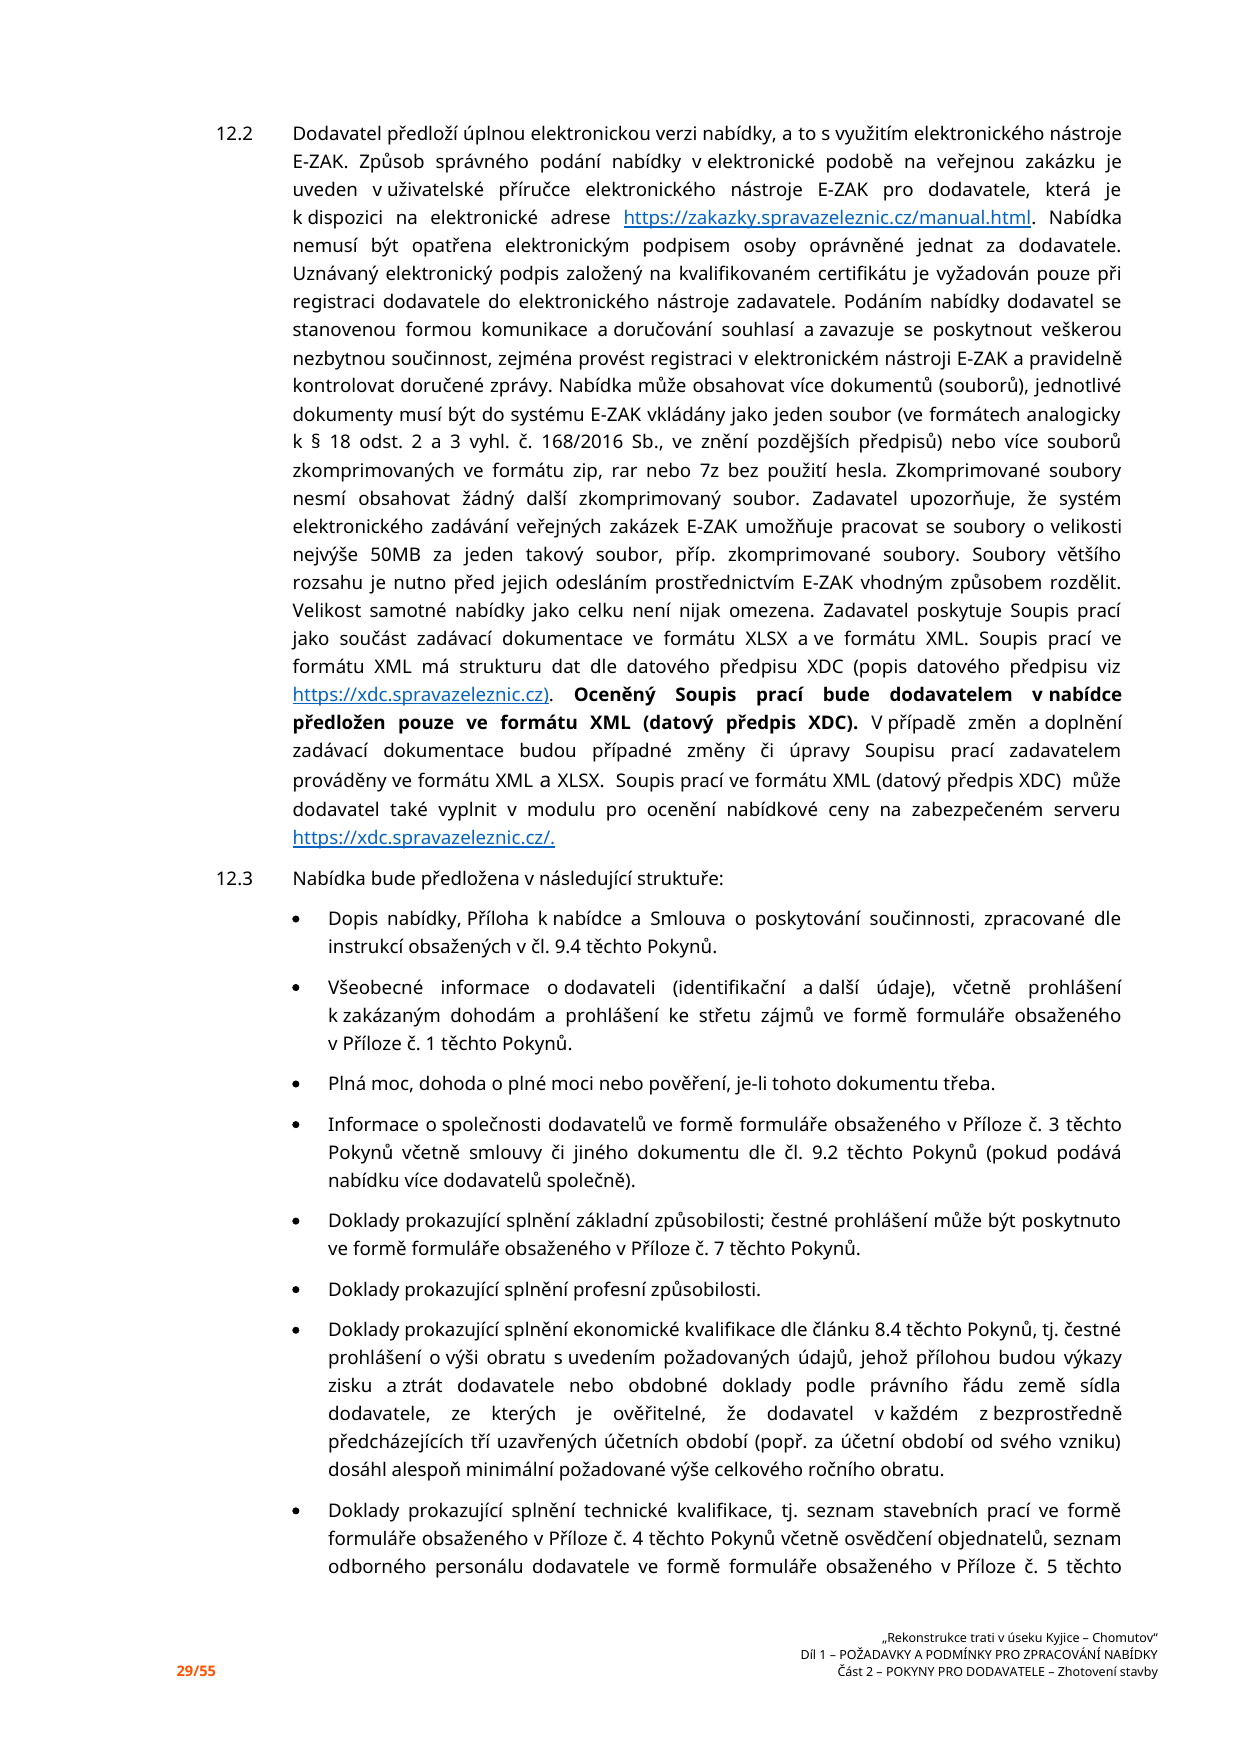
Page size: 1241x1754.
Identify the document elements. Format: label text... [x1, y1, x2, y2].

text Doklady prokazující splnění ekonomické kvalifikace dle článku 8.4 těchto Pokynů, tj. čestné prohlášení o výši obratu s uvedením požadovaných údajů, jehož přílohou budou výkazy zisku a ztrát dodavatele nebo obdobné doklady podle právního řádu země sídla dodavatele, ze kterých je ověřitelné, že dodavatel v každém z bezprostředně předcházejících tří uzavřených účetních období (popř. za účetní období od svého vzniku) dosáhl alespoň minimální požadované výše celkového ročního obratu. [292, 1317, 1122, 1482]
text Informace o společnosti dodavatelů ve formě formuláře obsaženého v Příloze č. 3 těchto Pokynů včetně smlouvy či jiného dokumentu dle čl. 9.2 těchto Pokynů (pokud podává nabídku více dodavatelů společně). [292, 1111, 1122, 1193]
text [292, 1497, 1122, 1579]
text Všeobecné informace o dodavateli (identifikační a další údaje), včetně prohlášení k zakázaným dohodám a prohlášení ke střetu zájmů ve formě formuláře obsaženého v Příloze č. 1 těchto Pokynů. [292, 974, 1122, 1056]
text Doklady prokazující splnění profesní způsobilosti. [292, 1276, 1122, 1302]
text Dopis nabídky, Příloha k nabídce a Smlouva o poskytování součinnosti, zpracované dle instrukcí obsažených v čl. 9.4 těchto Pokynů. [292, 905, 1122, 959]
text Plná moc, dohoda o plné moci nebo pověření, je-li tohoto dokumentu třeba. [292, 1071, 1122, 1096]
text Doklady prokazující splnění základní způsobilosti; čestné prohlášení může být poskytnuto ve formě formuláře obsaženého v Příloze č. 7 těchto Pokynů. [292, 1208, 1122, 1261]
text Nabídka bude předložena v následující struktuře: [216, 865, 1122, 890]
text Dodavatel předloží úplnou elektronickou verzi nabídky, a to s využitím elektronického nástroje E-ZAK. Způsob správného podání nabídky v elektronické podobě na veřejnou zakázku je uveden v uživatelské příručce elektronického nástroje E-ZAK pro dodavatele, která je k dispozici na elektronické adrese https://zakazky.spravazeleznic.cz/manual.html. Nabídka nemusí být opatřena elektronickým podpisem osoby oprávněné jednat za dodavatele. Uznávaný elektronický podpis založený na kvalifikovaném certifikátu je vyžadován pouze při registraci dodavatele do elektronického nástroje zadavatele. Podáním nabídky dodavatel se stanovenou formou komunikace a doručování souhlasí a zavazuje se poskytnout veškerou nezbytnou součinnost, zejména provést registraci v elektronickém nástroji E-ZAK a pravidelně kontrolovat doručené zprávy. Nabídka může obsahovat více dokumentů (souborů), jednotlivé dokumenty musí být do systému E-ZAK vkládány jako jeden soubor (ve formátech analogicky k § 18 odst. 2 a 3 vyhl. č. 168/2016 Sb., ve znění pozdějších předpisů) nebo více souborů zkomprimovaných ve formátu zip, rar nebo 7z bez použití hesla. Zkomprimované soubory nesmí obsahovat žádný další zkomprimovaný soubor. Zadavatel upozorňuje, že systém elektronického zadávání veřejných zakázek E-ZAK umožňuje pracovat se soubory o velikosti nejvýše 50MB za jeden takový soubor, příp. zkomprimované soubory. Soubory většího rozsahu je nutno před jejich odesláním prostřednictvím E-ZAK vhodným způsobem rozdělit. Velikost samotné nabídky jako celku není nijak omezena. Zadavatel poskytuje Soupis prací jako součást zadávací dokumentace ve formátu XLSX a ve formátu XML. Soupis prací ve formátu XML má strukturu dat dle datového předpisu XDC (popis datového předpisu viz https://xdc.spravazeleznic.cz). Oceněný Soupis prací bude dodavatelem v nabídce předložen pouze ve formátu XML (datový předpis XDC). V případě změn a doplnění zadávací dokumentace budou případné změny či úpravy Soupisu prací zadavatelem prováděny ve formátu XML a XLSX. Soupis prací ve formátu XML (datový předpis XDC) může dodavatel také vyplnit v modulu pro ocenění nabídkové ceny na zabezpečeném serveru https://xdc.spravazeleznic.cz/. [216, 121, 1122, 850]
